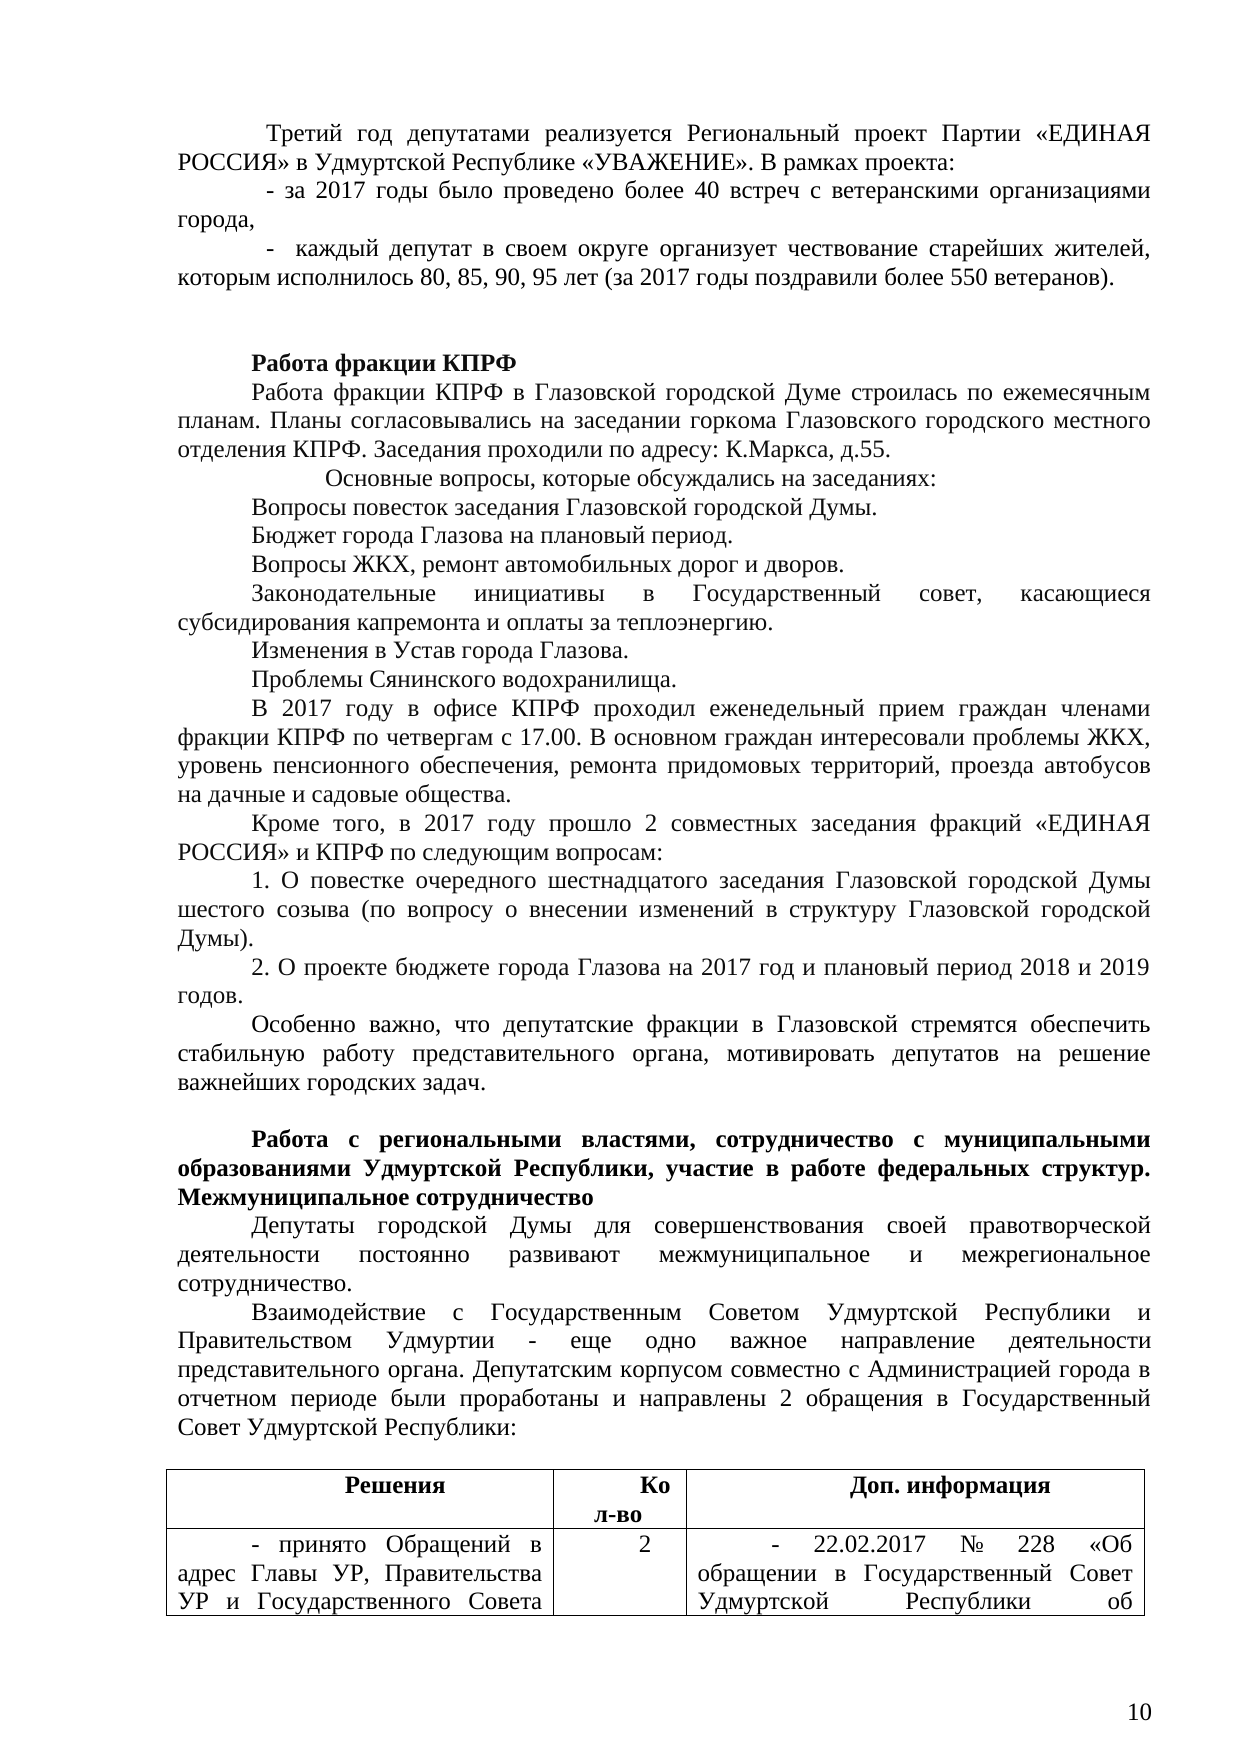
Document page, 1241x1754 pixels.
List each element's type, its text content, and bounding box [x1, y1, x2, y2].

table_header Доп. информация [687, 1470, 1144, 1528]
text Третий год депутатами реализуется Региональный проект Партии «ЕДИНАЯ РОССИЯ» в Удмуртской Республике «УВАЖЕНИЕ». В рамках проекта: [177, 118, 1152, 176]
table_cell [687, 1529, 1144, 1615]
text Работа фракции КПРФ в Глазовской городской Думе строилась по ежемесячным планам. Планы согласовывались на заседании горкома Глазовского городского местного отделения КПРФ. Заседания проходили по адресу: К.Маркса, д.55. [177, 377, 1152, 463]
table_header Кол-во [554, 1470, 686, 1528]
text Особенно важно, что депутатские фракции в Глазовской стремятся обеспечить стабильную работу представительного органа, мотивировать депутатов на решение важнейших городских задач. [177, 1009, 1152, 1096]
text - каждый депутат в своем округе организует чествование старейших жителей, которым исполнилось 80, 85, 90, 95 лет (за 2017 годы поздравили более 550 ветеранов). [177, 233, 1152, 291]
text В 2017 году в офисе КПРФ проходил еженедельный прием граждан членами фракции КПРФ по четвергам с 17.00. В основном граждан интересовали проблемы ЖКХ, уровень пенсионного обеспечения, ремонта придомовых территорий, проезда автобусов на дачные и садовые общества. [177, 693, 1152, 808]
text Работа фракции КПРФ [177, 348, 1152, 377]
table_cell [167, 1529, 553, 1615]
text 1. О повестке очередного шестнадцатого заседания Глазовской городской Думы шестого созыва (по вопросу о внесении изменений в структуру Глазовской городской Думы). [177, 866, 1152, 952]
text 2. О проекте бюджете города Глазова на 2017 год и плановый период 2018 и 2019 годов. [177, 952, 1152, 1009]
text - за 2017 годы было проведено более 40 встреч с ветеранскими организациями города, [177, 176, 1152, 233]
table_header Решения [167, 1470, 553, 1528]
text Работа с региональными властями, сотрудничество с муниципальными образованиями Удмуртской Республики, участие в работе федеральных структур. Межмуниципальное сотрудничество [177, 1124, 1152, 1211]
text Основные вопросы, которые обсуждались на заседаниях: [177, 463, 1152, 492]
text Законодательные инициативы в Государственный совет, касающиеся субсидирования капремонта и оплаты за теплоэнергию. [177, 578, 1152, 636]
text Депутаты городской Думы для совершенствования своей правотворческой деятельности постоянно развивают межмуниципальное и межрегиональное сотрудничество. [177, 1211, 1152, 1297]
text Вопросы повесток заседания Глазовской городской Думы. [177, 492, 1152, 521]
text Вопросы ЖКХ, ремонт автомобильных дорог и дворов. [177, 549, 1152, 578]
text Изменения в Устав города Глазова. [177, 636, 1152, 664]
text Взаимодействие с Государственным Советом Удмуртской Республики и Правительством Удмуртии - еще одно важное направление деятельности представительного органа. Депутатским корпусом совместно с Администрацией города в отчетном периоде были проработаны и направлены 2 обращения в Государственный Совет Удмуртской Республики: [177, 1297, 1152, 1441]
text Бюджет города Глазова на плановый период. [177, 521, 1152, 549]
text Проблемы Сянинского водохранилища. [177, 664, 1152, 693]
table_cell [554, 1529, 686, 1615]
text Кроме того, в 2017 году прошло 2 совместных заседания фракций «ЕДИНАЯ РОССИЯ» и КПРФ по следующим вопросам: [177, 808, 1152, 866]
